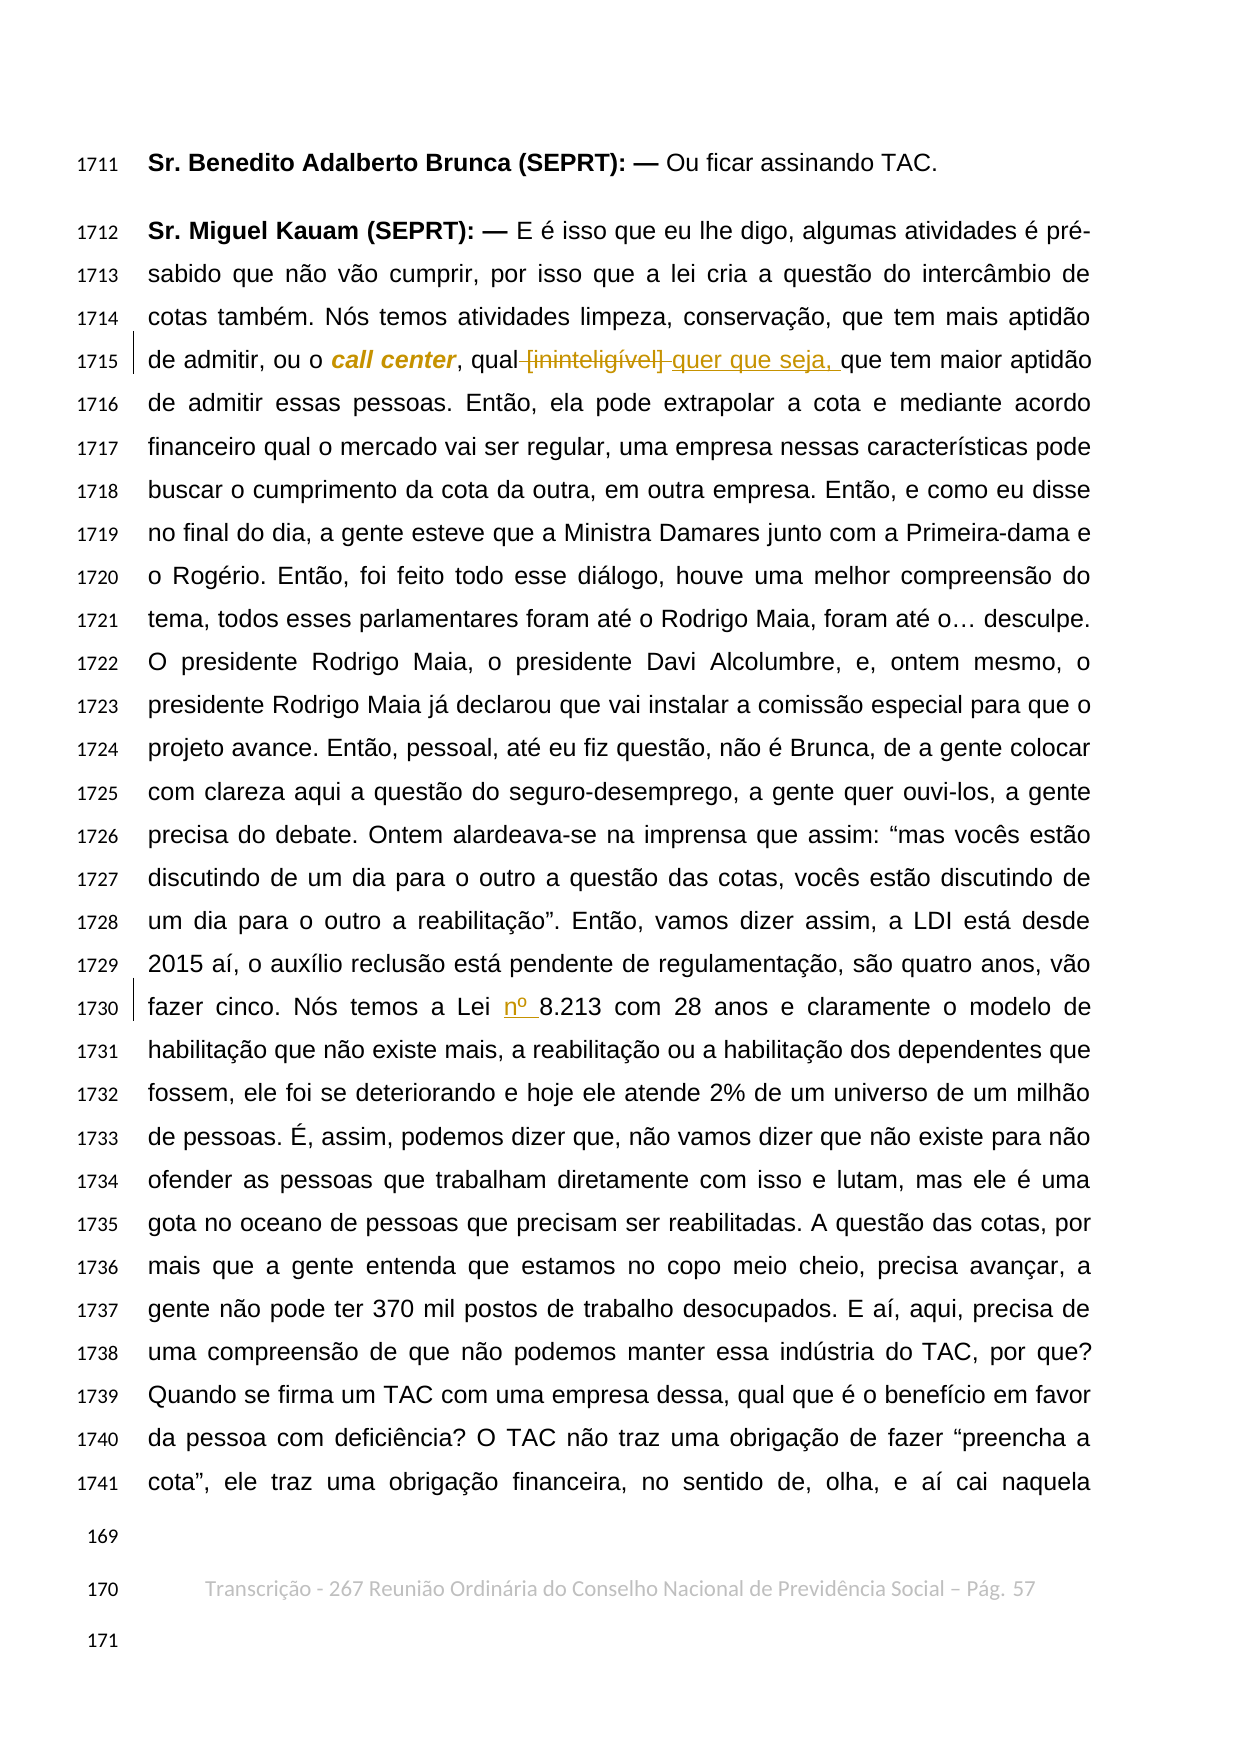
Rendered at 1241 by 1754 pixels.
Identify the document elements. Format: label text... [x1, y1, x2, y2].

text Sr. Benedito Adalberto Brunca (SEPRT): — Ou ficar assinando TAC. [148, 148, 1092, 176]
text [148, 216, 1092, 1495]
